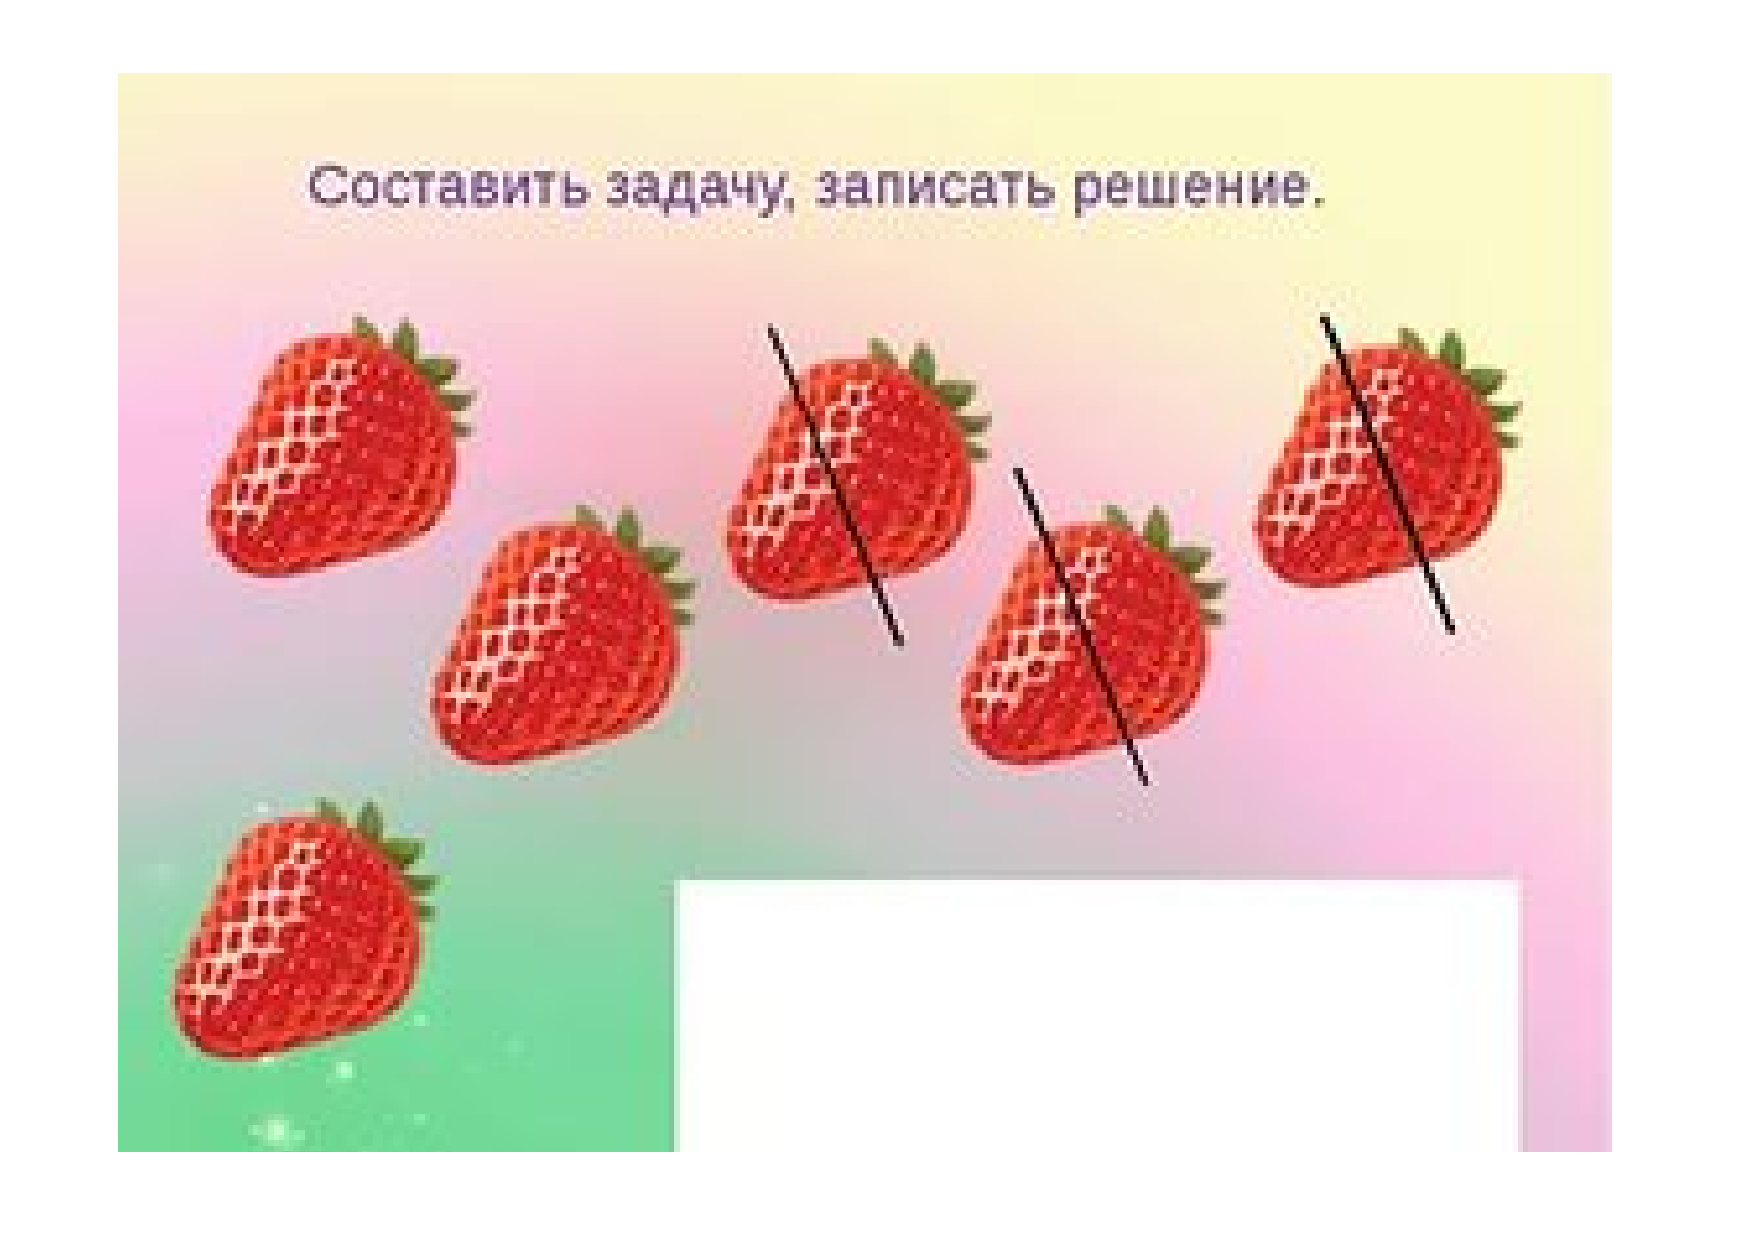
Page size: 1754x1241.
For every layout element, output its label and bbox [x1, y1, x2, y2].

picture [118, 73, 1612, 1152]
